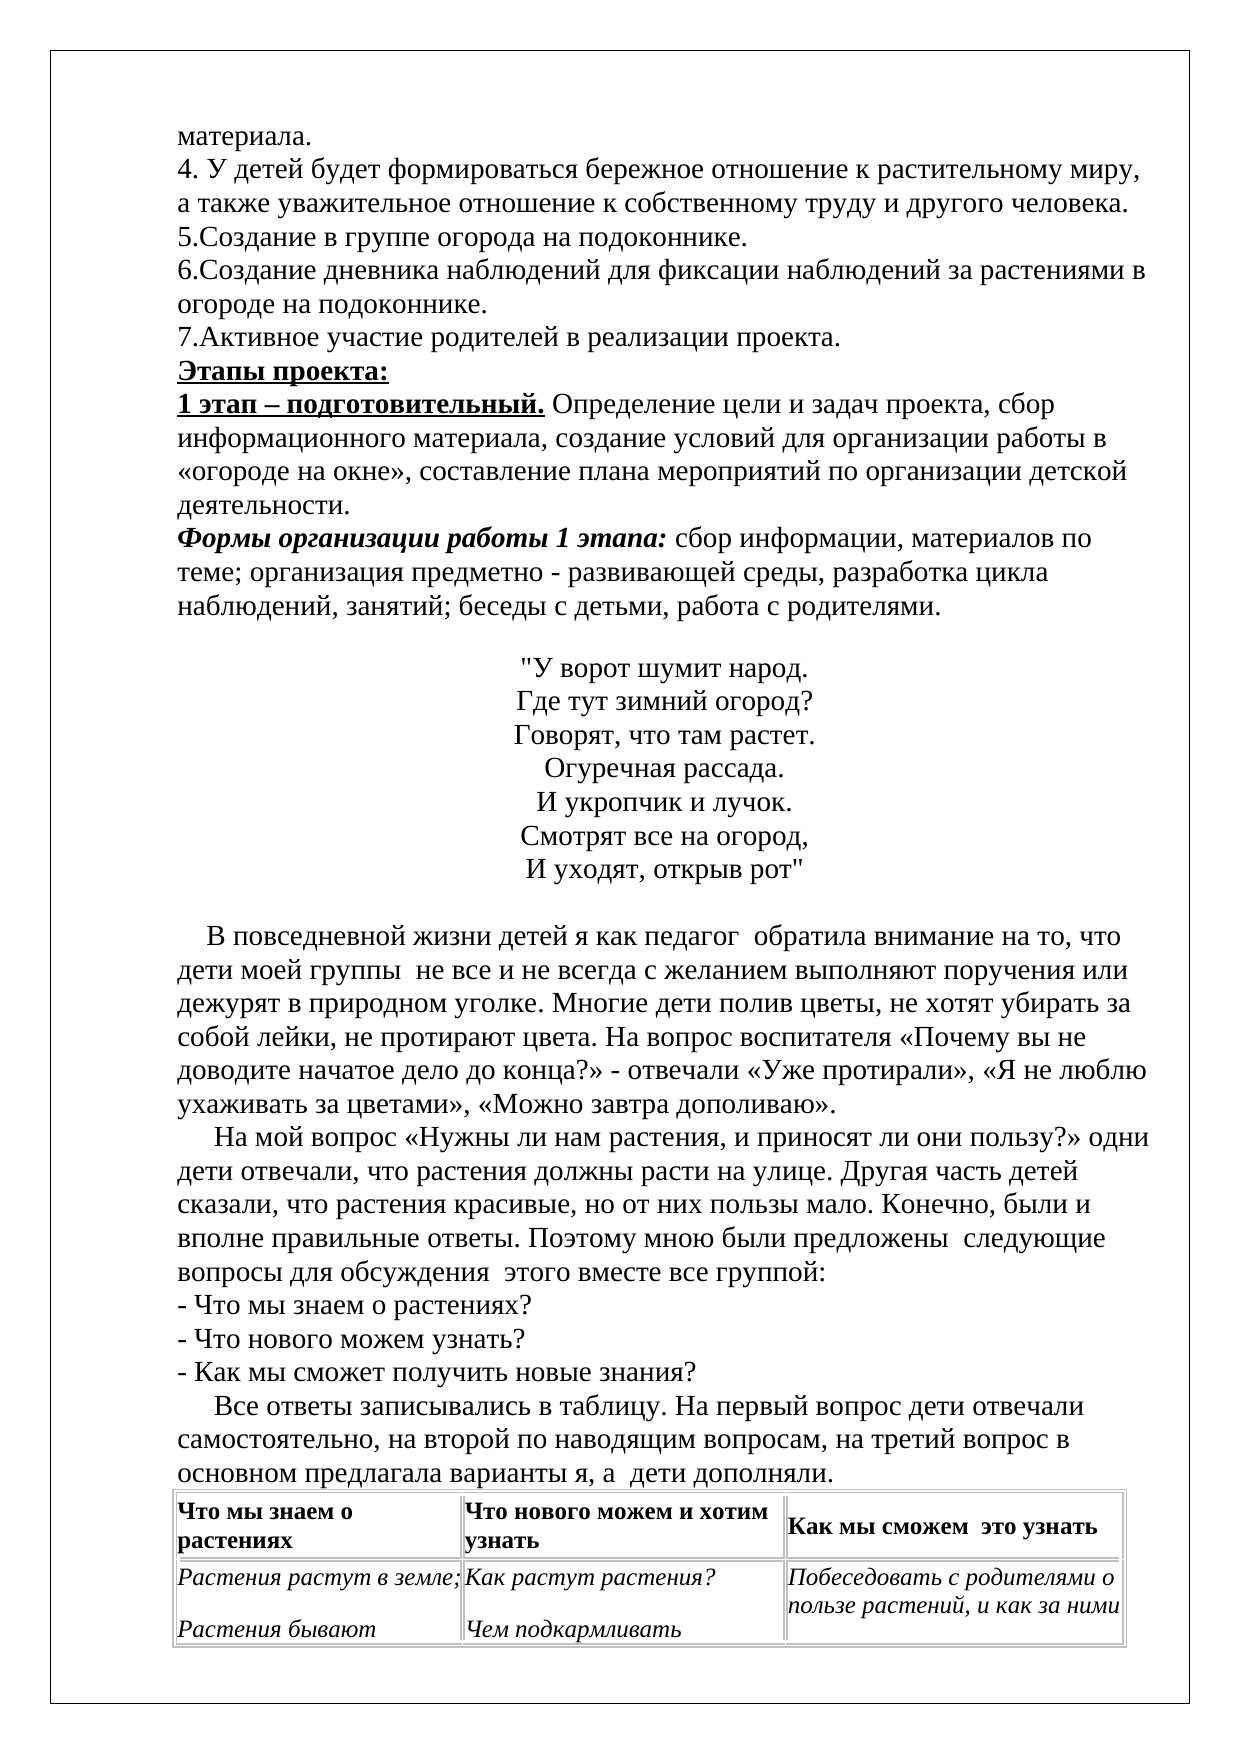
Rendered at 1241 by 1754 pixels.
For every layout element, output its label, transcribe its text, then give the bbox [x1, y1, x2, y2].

text "У ворот шумит народ. [177, 650, 1152, 683]
text На мой вопрос «Нужны ли нам растения, и приносят ли они пользу?» одни дети отвечали, что растения должны расти на улице. Другая часть детей сказали, что растения красивые, но от них пользы мало. Конечно, были и вполне правильные ответы. Поэтому мною были предложены следующие вопросы для обсуждения этого вместе все группой: [177, 1119, 1152, 1287]
text В повседневной жизни детей я как педагог обратила внимание на то, что дети моей группы не все и не всегда с желанием выполняют поручения или дежурят в природном уголке. Многие дети полив цветы, не хотят убирать за собой лейки, не протирают цвета. На вопрос воспитателя «Почему вы не доводите начатое дело до конца?» - отвечали «Уже протирали», «Я не люблю ухаживать за цветами», «Можно завтра дополиваю». [177, 918, 1152, 1119]
table_header Что нового можем и хотим узнать [462, 1490, 785, 1557]
text Говорят, что там растет. [177, 717, 1152, 751]
text - Что нового можем узнать? [177, 1321, 1152, 1354]
text Огуречная рассада. [177, 751, 1152, 784]
text Где тут зимний огород? [177, 683, 1152, 717]
text Этапы проекта: 1 этап – подготовительный. Определение цели и задач проекта, сбор информационного материала, создание условий для организации работы в «огороде на окне», составление плана мероприятий по организации детской деятельности. Формы организации работы 1 этапа: сбор информации, материалов по теме; организация предметно - развивающей среды, разработка цикла наблюдений, занятий; беседы с детьми, работа с родителями. [177, 353, 1152, 650]
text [177, 118, 1152, 353]
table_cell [175, 1557, 462, 1643]
text Смотрят все на огород, [177, 818, 1152, 851]
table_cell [462, 1557, 785, 1643]
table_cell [785, 1557, 1125, 1643]
text И уходят, открыв рот" [177, 851, 1152, 885]
text - Что мы знаем о растениях? [177, 1287, 1152, 1321]
table_header Что мы знаем о растениях [177, 1493, 462, 1557]
text Все ответы записывались в таблицу. На первый вопрос дети отвечали самостоятельно, на второй по наводящим вопросам, на третий вопрос в основном предлагала варианты я, а дети дополняли. [177, 1388, 1152, 1488]
table_header Как мы сможем это узнать [785, 1490, 1125, 1557]
text И укропчик и лучок. [177, 784, 1152, 818]
text - Как мы сможет получить новые знания? [177, 1354, 1152, 1388]
